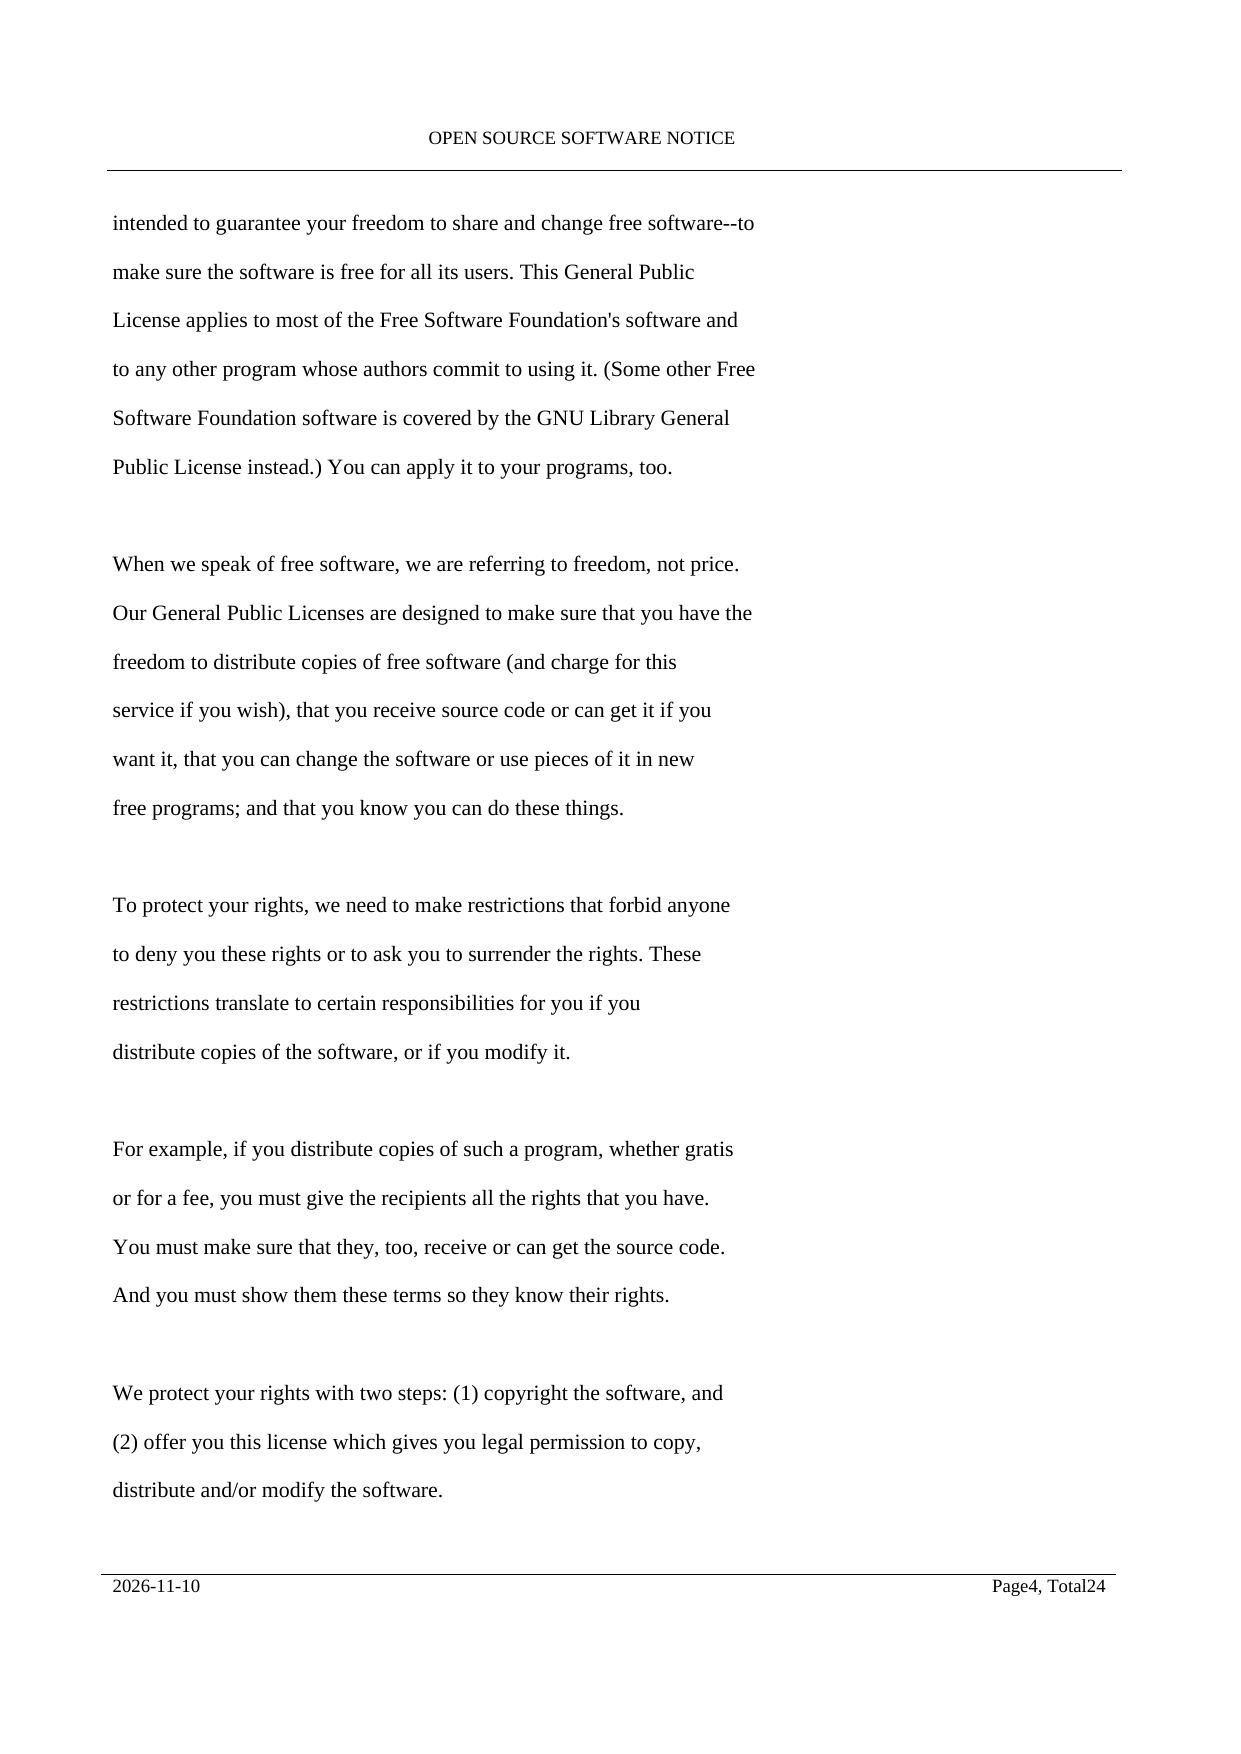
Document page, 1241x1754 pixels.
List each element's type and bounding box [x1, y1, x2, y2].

text [112, 206, 1128, 1506]
